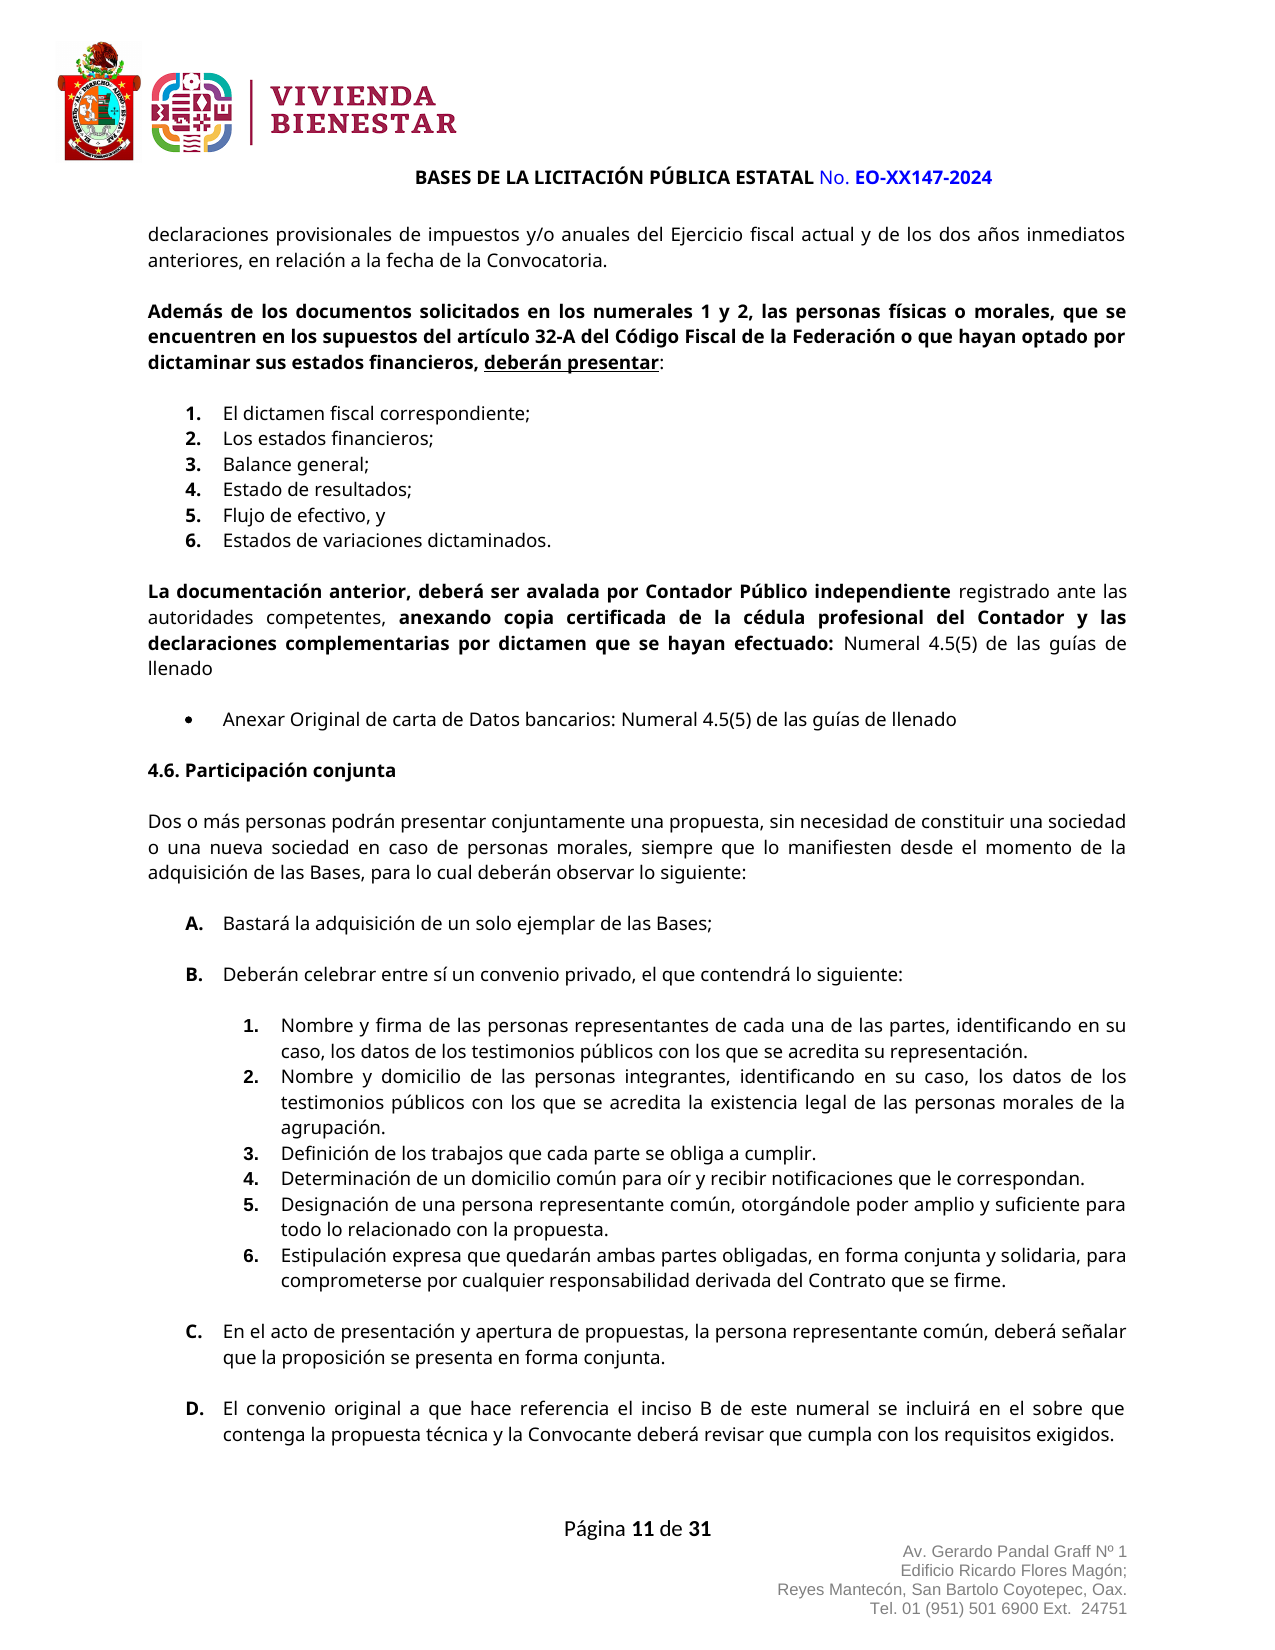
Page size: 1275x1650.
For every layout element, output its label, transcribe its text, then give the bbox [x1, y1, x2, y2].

list Flujo de efectivo, y [185, 502, 1127, 528]
text Dos o más personas podrán presentar conjuntamente una propuesta, sin necesidad de constituir una sociedad o una nueva sociedad en caso de personas morales, siempre que lo manifiesten desde el momento de la adquisición de las Bases, para lo cual deberán observar lo siguiente: [148, 808, 1127, 885]
text La documentación anterior, deberá ser avalada por Contador Público independiente registrado ante las autoridades competentes, anexando copia certificada de la cédula profesional del Contador y las declaraciones complementarias por dictamen que se hayan efectuado: Numeral 4.5(5) de las guías de llenado [148, 579, 1127, 681]
list Estado de resultados; [185, 477, 1127, 502]
list Deberán celebrar entre sí un convenio privado, el que contendrá lo siguiente: [185, 962, 1127, 987]
list Anexar Original de carta de Datos bancarios: Numeral 4.5(5) de las guías de llenado [185, 706, 1127, 732]
list Nombre y domicilio de las personas integrantes, identificando en su caso, los datos de los testimonios públicos con los que se acredita la existencia legal de las personas morales de la agrupación. [243, 1064, 1127, 1140]
list Designación de una persona representante común, otorgándole poder amplio y suficiente para todo lo relacionado con la propuesta. [243, 1191, 1127, 1242]
list Determinación de un domicilio común para oír y recibir notificaciones que le correspondan. [243, 1166, 1127, 1191]
picture [55, 41, 143, 163]
text 4.6. Participación conjunta [148, 757, 1127, 783]
list Balance general; [185, 451, 1127, 477]
list El dictamen fiscal correspondiente; [185, 400, 1127, 426]
list Estados de variaciones dictaminados. [185, 528, 1127, 553]
list Estipulación expresa que quedarán ambas partes obligadas, en forma conjunta y solidaria, para comprometerse por cualquier responsabilidad derivada del Contrato que se firme. [243, 1242, 1127, 1293]
list El convenio original a que hace referencia el inciso B de este numeral se incluirá en el sobre que contenga la propuesta técnica y la Convocante deberá revisar que cumpla con los requisitos exigidos. [185, 1395, 1127, 1446]
list En el acto de presentación y apertura de propuestas, la persona representante común, deberá señalar que la proposición se presenta en forma conjunta. [185, 1319, 1127, 1370]
picture [147, 64, 473, 161]
list Los estados financieros; [185, 426, 1127, 451]
list Bastará la adquisición de un solo ejemplar de las Bases; [185, 911, 1127, 936]
list Nombre y firma de las personas representantes de cada una de las partes, identificando en su caso, los datos de los testimonios públicos con los que se acredita su representación. [243, 1013, 1127, 1064]
list Definición de los trabajos que cada parte se obliga a cumplir. [243, 1140, 1127, 1166]
text Además de los documentos solicitados en los numerales 1 y 2, las personas físicas o morales, que se encuentren en los supuestos del artículo 32-A del Código Fiscal de la Federación o que hayan optado por dictaminar sus estados financieros, deberán presentar: [148, 298, 1127, 374]
